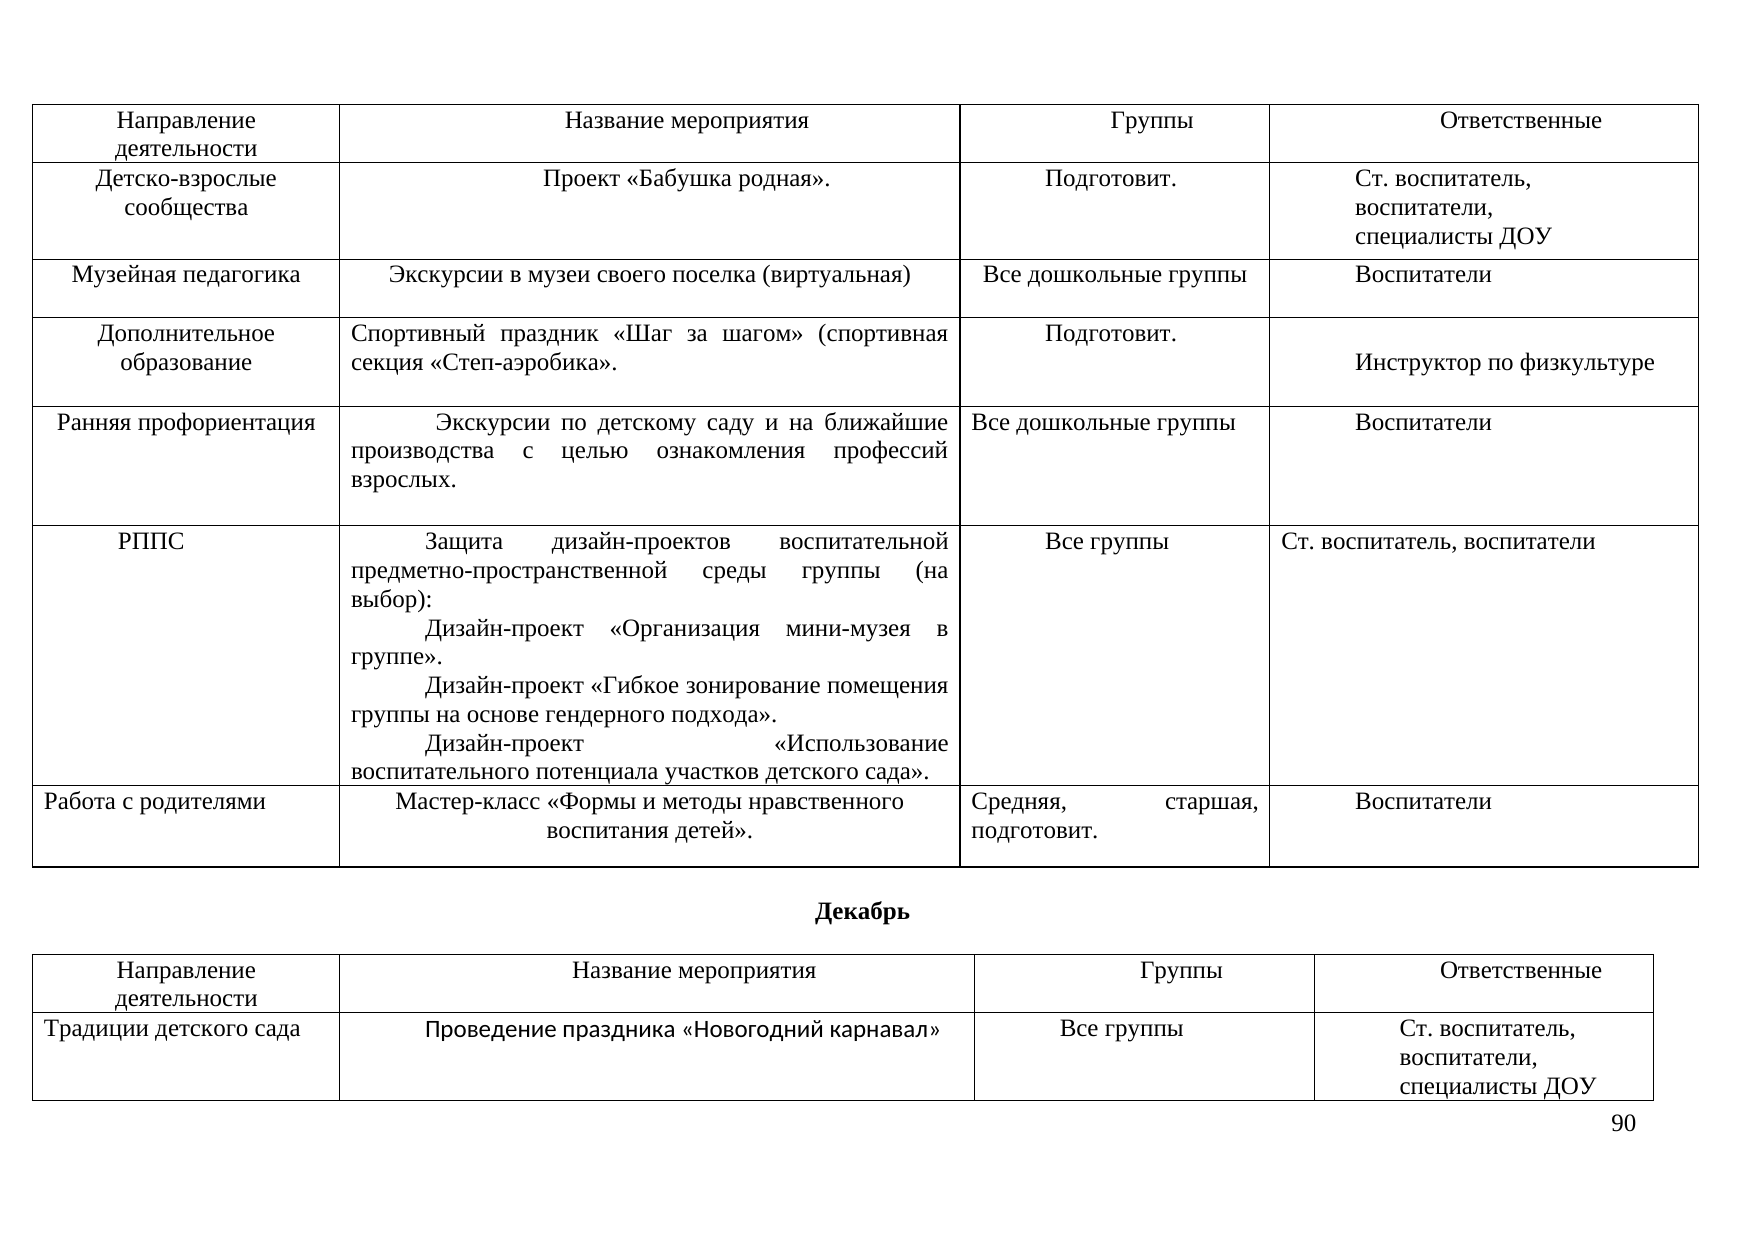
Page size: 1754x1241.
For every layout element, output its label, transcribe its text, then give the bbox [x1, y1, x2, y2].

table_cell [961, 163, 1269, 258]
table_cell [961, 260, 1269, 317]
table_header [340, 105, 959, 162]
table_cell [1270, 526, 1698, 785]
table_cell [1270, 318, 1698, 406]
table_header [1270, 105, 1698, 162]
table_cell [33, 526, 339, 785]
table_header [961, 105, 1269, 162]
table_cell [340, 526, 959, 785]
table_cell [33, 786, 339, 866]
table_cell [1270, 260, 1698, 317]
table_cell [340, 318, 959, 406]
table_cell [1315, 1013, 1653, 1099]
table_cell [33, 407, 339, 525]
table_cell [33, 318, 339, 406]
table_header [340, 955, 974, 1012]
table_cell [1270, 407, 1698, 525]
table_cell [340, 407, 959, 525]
text Декабрь [89, 896, 1636, 925]
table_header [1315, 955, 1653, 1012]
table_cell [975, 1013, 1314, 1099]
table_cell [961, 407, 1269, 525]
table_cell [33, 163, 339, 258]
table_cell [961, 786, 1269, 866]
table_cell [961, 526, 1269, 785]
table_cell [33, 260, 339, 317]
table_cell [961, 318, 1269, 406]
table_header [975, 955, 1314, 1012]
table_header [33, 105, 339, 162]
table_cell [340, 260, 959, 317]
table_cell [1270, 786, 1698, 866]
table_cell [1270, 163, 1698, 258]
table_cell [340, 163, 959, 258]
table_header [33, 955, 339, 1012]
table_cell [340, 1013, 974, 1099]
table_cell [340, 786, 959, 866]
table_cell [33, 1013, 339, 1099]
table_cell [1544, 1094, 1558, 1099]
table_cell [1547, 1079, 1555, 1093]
